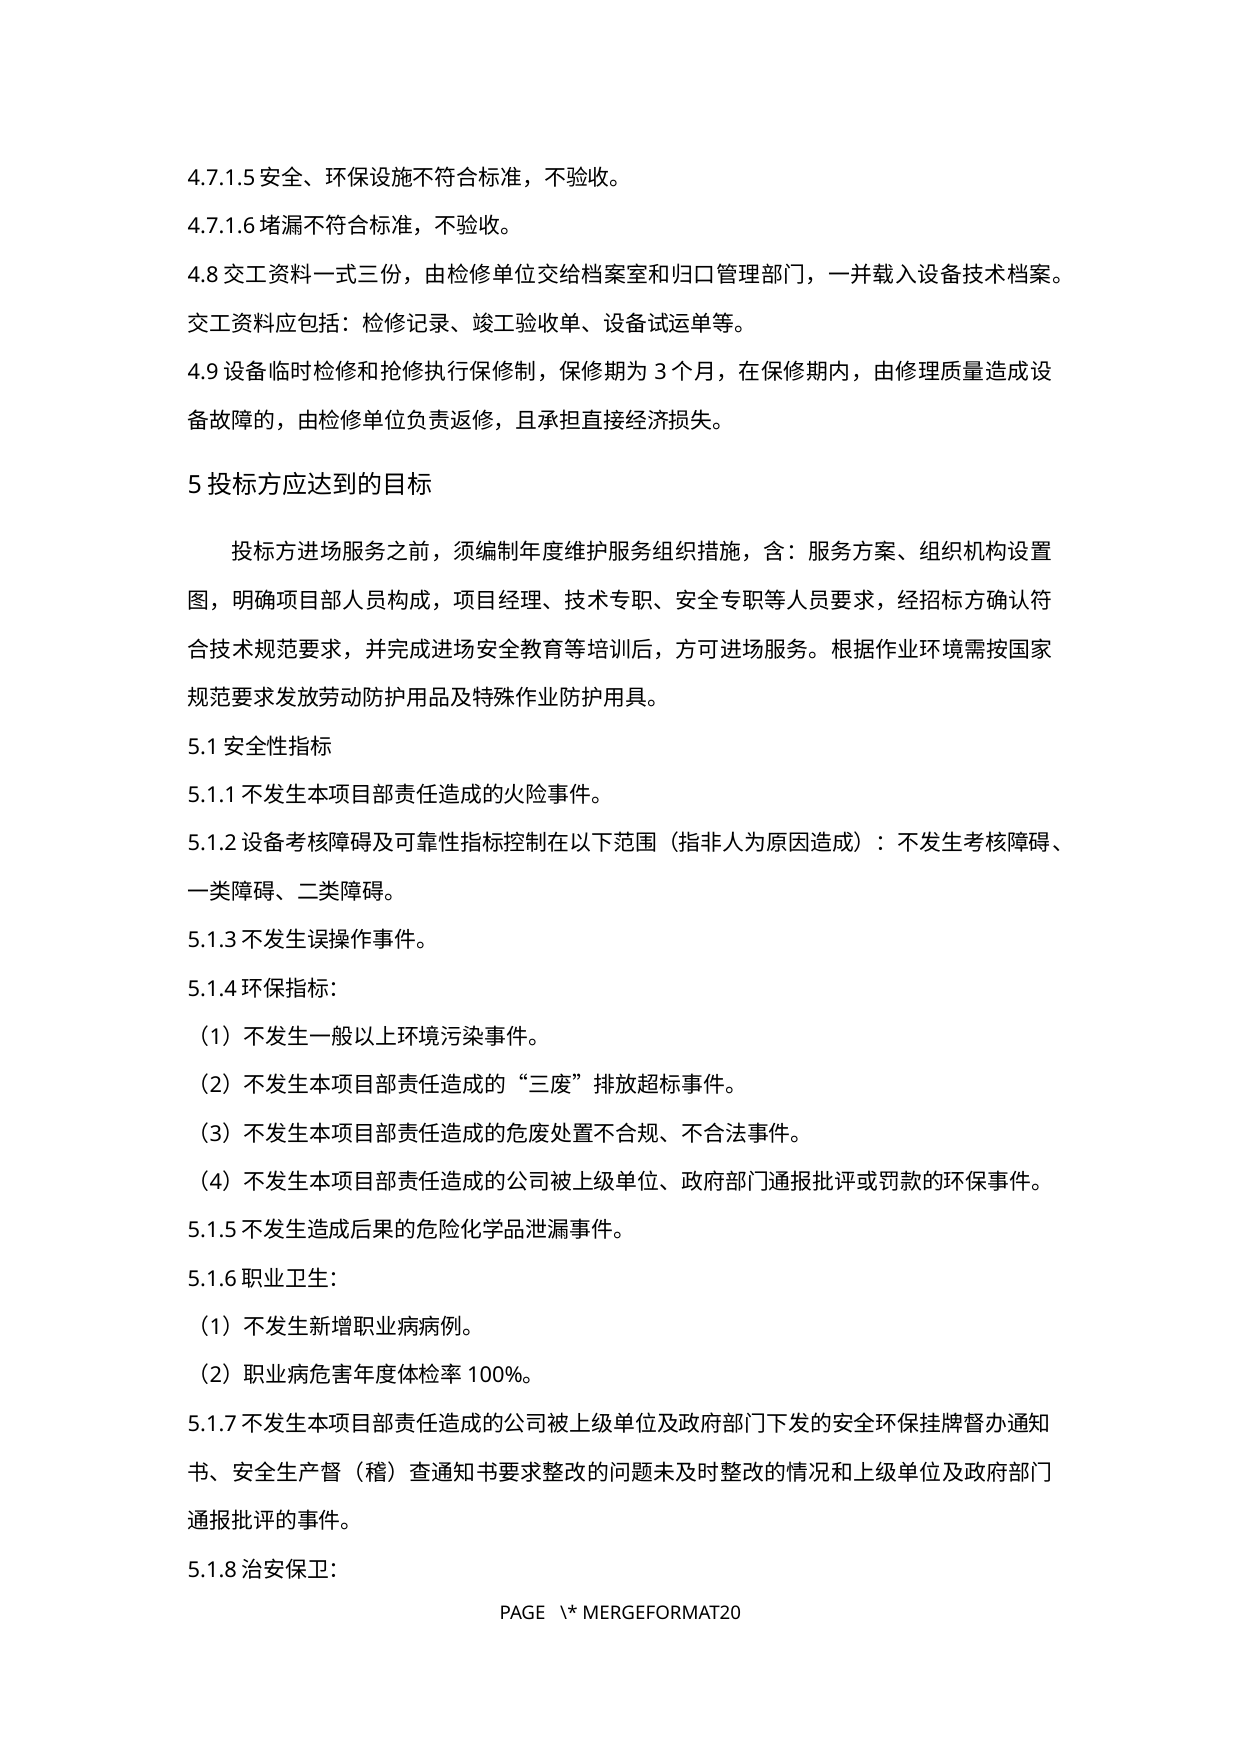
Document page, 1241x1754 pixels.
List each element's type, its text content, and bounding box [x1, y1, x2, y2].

text （1）不发生新增职业病病例。 [187, 1309, 1053, 1341]
text 5.1.4环保指标： [187, 970, 1053, 1003]
text 投标方进场服务之前，须编制年度维护服务组织措施，含：服务方案、组织机构设置图，明确项目部人员构成，项目经理、技术专职、安全专职等人员要求，经招标方确认符合技术规范要求，并完成进场安全教育等培训后，方可进场服务。根据作业环境需按国家规范要求发放劳动防护用品及特殊作业防护用具。 [187, 534, 1053, 712]
text （4）不发生本项目部责任造成的公司被上级单位、政府部门通报批评或罚款的环保事件。 [187, 1164, 1053, 1196]
text 5.1.7不发生本项目部责任造成的公司被上级单位及政府部门下发的安全环保挂牌督办通知书、安全生产督（稽）查通知书要求整改的问题未及时整改的情况和上级单位及政府部门通报批评的事件。 [187, 1405, 1053, 1535]
text 5.1安全性指标 [187, 728, 1053, 761]
text 4.7.1.6堵漏不符合标准，不验收。 [187, 208, 1053, 241]
text （3）不发生本项目部责任造成的危废处置不合规、不合法事件。 [187, 1115, 1053, 1148]
text 5.1.8治安保卫： [187, 1551, 1053, 1584]
text 4.9设备临时检修和抢修执行保修制，保修期为3个月，在保修期内，由修理质量造成设备故障的，由检修单位负责返修，且承担直接经济损失。 [187, 353, 1053, 435]
text 4.7.1.5安全、环保设施不符合标准，不验收。 [187, 160, 1053, 192]
text （1）不发生一般以上环境污染事件。 [187, 1019, 1053, 1051]
text 4.8交工资料一式三份，由检修单位交给档案室和归口管理部门，一并载入设备技术档案。交工资料应包括：检修记录、竣工验收单、设备试运单等。 [187, 256, 1053, 338]
text （2）不发生本项目部责任造成的“三废”排放超标事件。 [187, 1067, 1053, 1099]
text （2）职业病危害年度体检率100%。 [187, 1357, 1053, 1389]
text 5.1.3不发生误操作事件。 [187, 922, 1053, 954]
text 5.1.2设备考核障碍及可靠性指标控制在以下范围（指非人为原因造成）：不发生考核障碍、一类障碍、二类障碍。 [187, 825, 1053, 906]
text 5.1.5不发生造成后果的危险化学品泄漏事件。 [187, 1212, 1053, 1244]
text 5投标方应达到的目标 [187, 451, 1053, 516]
text 5.1.6职业卫生： [187, 1260, 1053, 1293]
text 5.1.1不发生本项目部责任造成的火险事件。 [187, 777, 1053, 809]
